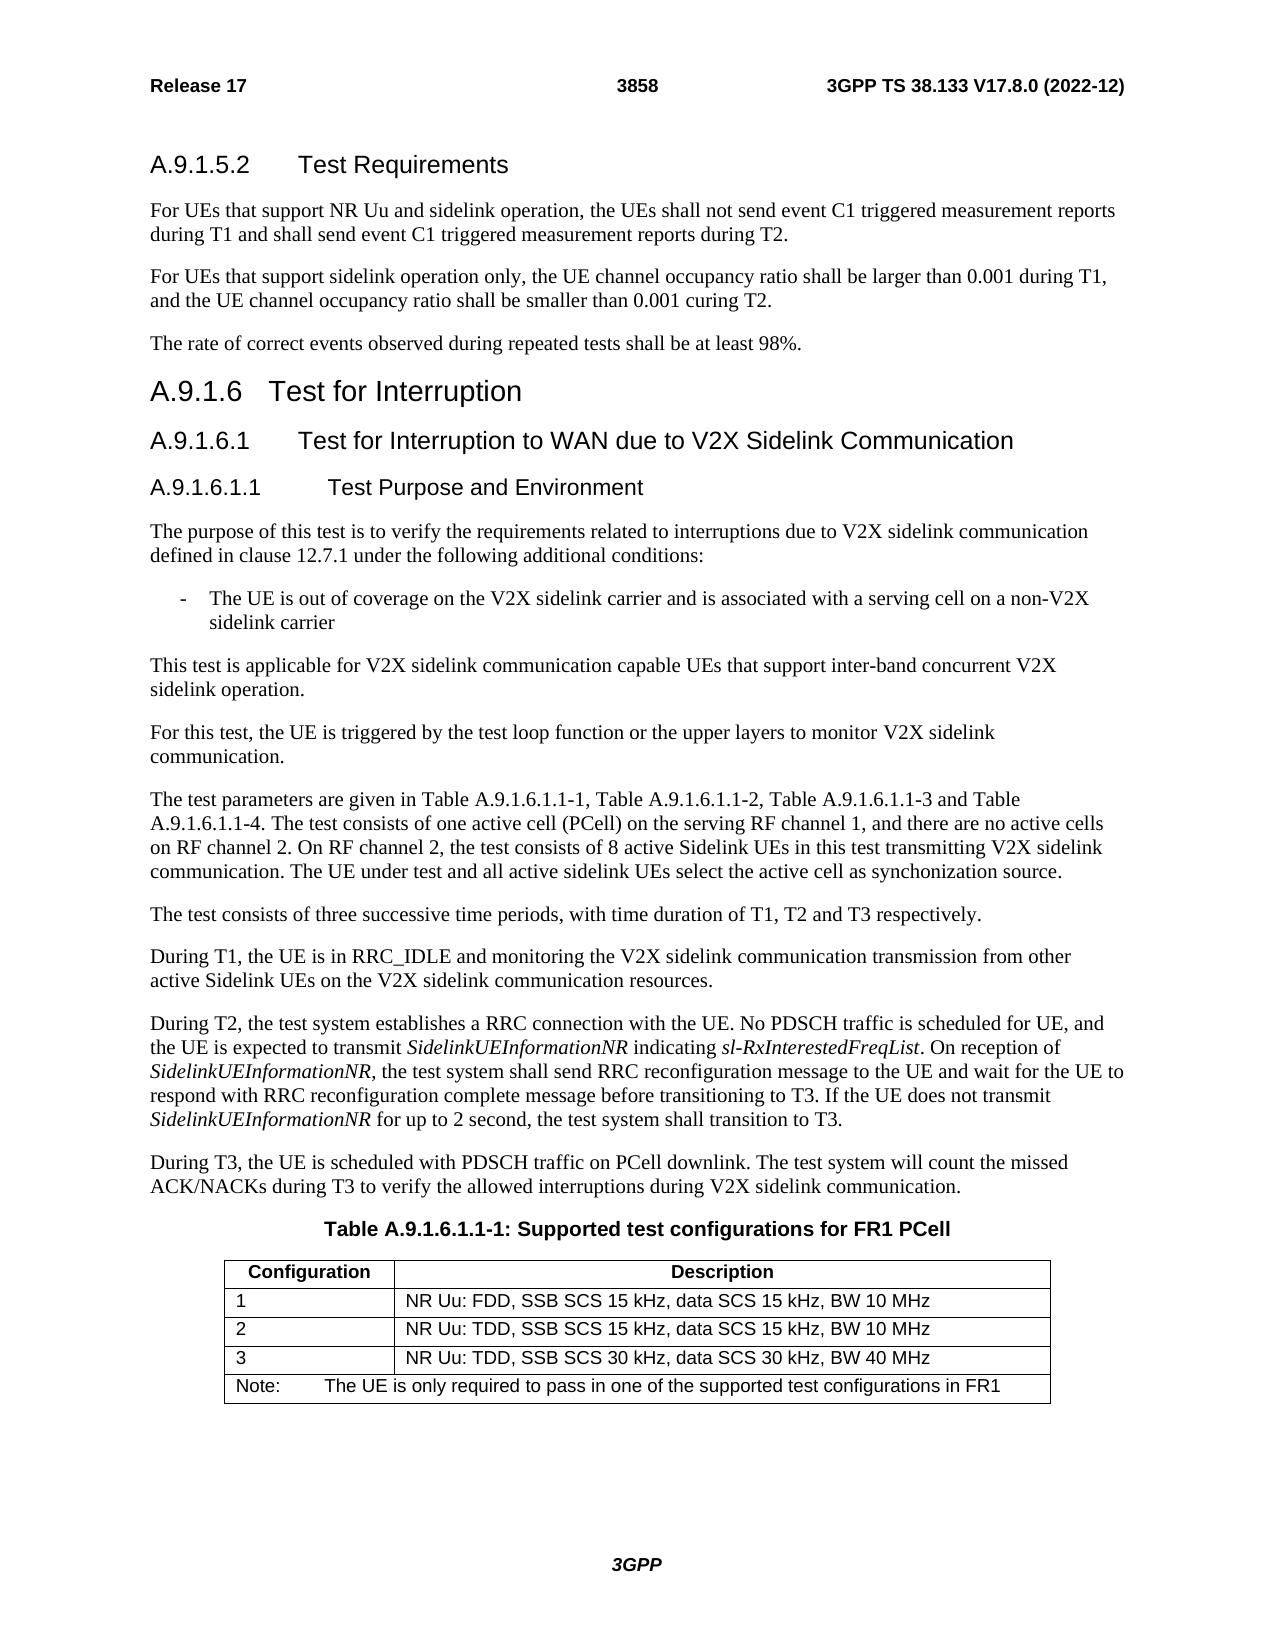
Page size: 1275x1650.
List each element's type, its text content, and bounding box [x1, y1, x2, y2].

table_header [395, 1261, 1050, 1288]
text During T2, the test system establishes a RRC connection with the UE. No PDSCH traffic is scheduled for UE, and the UE is expected to transmit SidelinkUEInformationNR indicating sl-RxInterestedFreqList. On reception of SidelinkUEInformationNR, the test system shall send RRC reconfiguration message to the UE and wait for the UE to respond with RRC reconfiguration complete message before transitioning to T3. If the UE does not transmit SidelinkUEInformationNR for up to 2 second, the test system shall transition to T3. [150, 1011, 1125, 1131]
text The test parameters are given in Table A.9.1.6.1.1-1, Table A.9.1.6.1.1-2, Table A.9.1.6.1.1-3 and Table A.9.1.6.1.1-4. The test consists of one active cell (PCell) on the serving RF channel 1, and there are no active cells on RF channel 2. On RF channel 2, the test consists of 8 active Sidelink UEs in this test transmitting V2X sidelink communication. The UE under test and all active sidelink UEs select the active cell as synchonization source. [150, 786, 1125, 883]
text Table A.9.1.6.1.1-1: Supported test configurations for FR1 PCell [150, 1217, 1125, 1241]
text During T3, the UE is scheduled with PDSCH traffic on PCell downlink. The test system will count the missed ACK/NACKs during T3 to verify the allowed interruptions during V2X sidelink communication. [150, 1150, 1125, 1198]
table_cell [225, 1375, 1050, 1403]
text During T1, the UE is in RRC_IDLE and monitoring the V2X sidelink communication transmission from other active Sidelink UEs on the V2X sidelink communication resources. [150, 944, 1125, 992]
text The purpose of this test is to verify the requirements related to interruptions due to V2X sidelink communication defined in clause 12.7.1 under the following additional conditions: [150, 519, 1125, 567]
subtitle A.9.1.6.1 Test for Interruption to WAN due to V2X Sidelink Communication [150, 426, 1125, 455]
text This test is applicable for V2X sidelink communication capable UEs that support inter-band concurrent V2X sidelink operation. [150, 653, 1125, 701]
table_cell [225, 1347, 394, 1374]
text For UEs that support sidelink operation only, the UE channel occupancy ratio shall be larger than 0.001 during T1, and the UE channel occupancy ratio shall be smaller than 0.001 curing T2. [150, 264, 1125, 312]
subtitle A.9.1.6 Test for Interruption [150, 374, 1125, 408]
text For this test, the UE is triggered by the test loop function or the upper layers to monitor V2X sidelink communication. [150, 719, 1125, 768]
text The rate of correct events observed during repeated tests shall be at least 98%. [150, 331, 1125, 355]
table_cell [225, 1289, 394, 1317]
text For UEs that support NR Uu and sidelink operation, the UEs shall not send event C1 triggered measurement reports during T1 and shall send event C1 triggered measurement reports during T2. [150, 197, 1125, 246]
subtitle A.9.1.6.1.1 Test Purpose and Environment [150, 474, 1125, 500]
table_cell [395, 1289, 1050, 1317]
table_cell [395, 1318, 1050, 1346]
subtitle A.9.1.5.2 Test Requirements [150, 150, 1125, 179]
text The test consists of three successive time periods, with time duration of T1, T2 and T3 respectively. [150, 901, 1125, 926]
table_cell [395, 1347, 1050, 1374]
text - The UE is out of coverage on the V2X sidelink carrier and is associated with a serving cell on a non-V2X sidelink carrier [179, 586, 1125, 634]
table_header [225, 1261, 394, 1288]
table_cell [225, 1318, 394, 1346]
